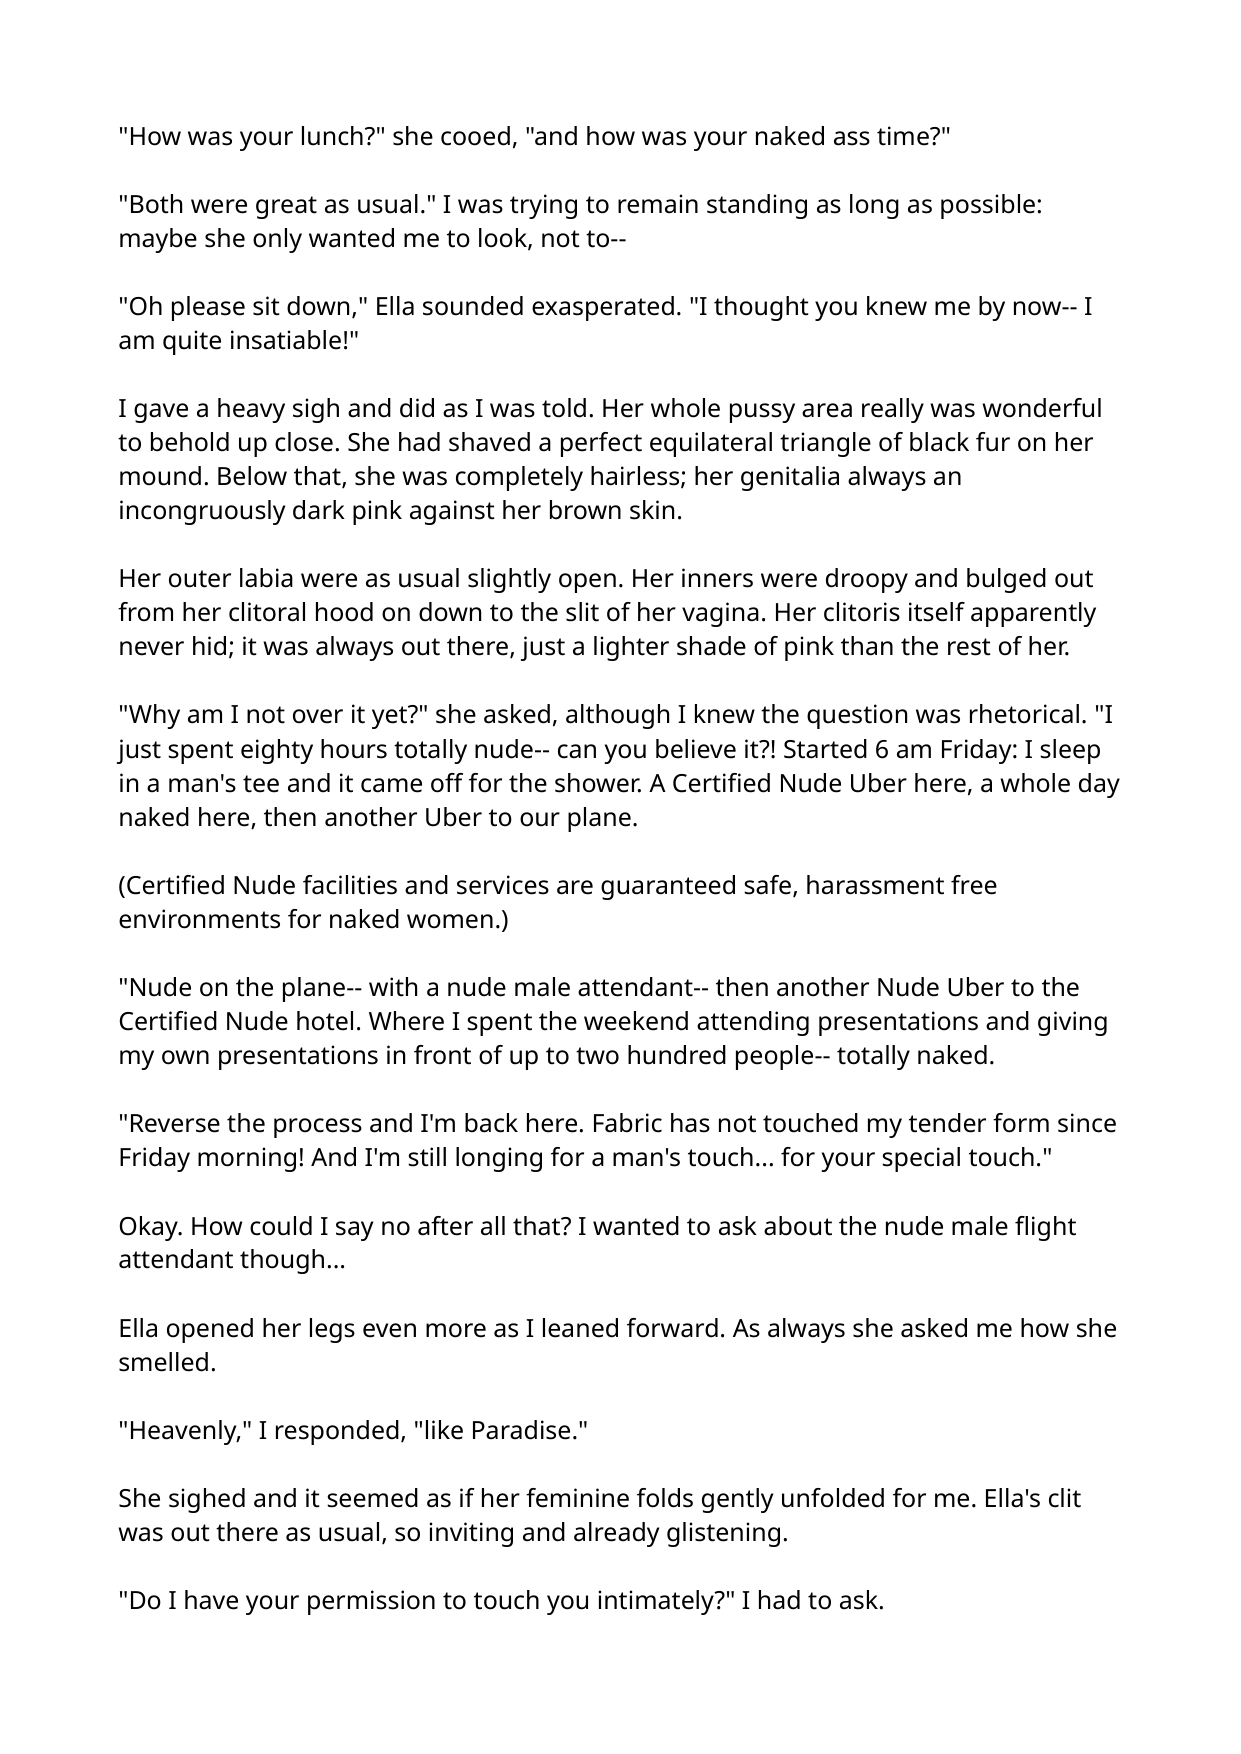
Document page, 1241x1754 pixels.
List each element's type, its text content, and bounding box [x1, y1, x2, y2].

text "Both were great as usual." I was trying to remain standing as long as possible: maybe she only wanted me to look, not to-- [118, 186, 1122, 254]
text Her outer labia were as usual slightly open. Her inners were droopy and bulged out from her clitoral hood on down to the slit of her vagina. Her clitoris itself apparently never hid; it was always out there, just a lighter shade of pink than the rest of her. [118, 561, 1122, 663]
text She sighed and it seemed as if her feminine folds gently unfolded for me. Ella's clit was out there as usual, so inviting and already glistening. [118, 1481, 1122, 1549]
text Okay. How could I say no after all that? I wanted to ask about the nude male flight attendant though... [118, 1208, 1122, 1276]
text (Certified Nude facilities and services are guaranteed safe, harassment free environments for naked women.) [118, 867, 1122, 936]
text I gave a heavy sigh and did as I was told. Her whole pussy area really was wonderful to behold up close. She had shaved a perfect equilateral triangle of black fur on her mound. Below that, she was completely hairless; her genitalia always an incongruously dark pink against her brown skin. [118, 391, 1122, 527]
text Ella opened her legs even more as I leaned forward. As always she asked me how she smelled. [118, 1310, 1122, 1378]
text "Reverse the process and I'm back here. Fabric has not touched my tender form since Friday morning! And I'm still longing for a man's touch... for your special touch." [118, 1106, 1122, 1174]
text "Do I have your permission to touch you intimately?" I had to ask. [118, 1583, 1122, 1617]
text "Why am I not over it yet?" she asked, although I knew the question was rhetorical. "I just spent eighty hours totally nude-- can you believe it?! Started 6 am Friday: I sleep in a man's tee and it came off for the shower. A Certified Nude Uber here, a whole day naked here, then another Uber to our plane. [118, 697, 1122, 833]
text "Nude on the plane-- with a nude male attendant-- then another Nude Uber to the Certified Nude hotel. Where I spent the weekend attending presentations and giving my own presentations in front of up to two hundred people-- totally naked. [118, 970, 1122, 1072]
text "Heavenly," I responded, "like Paradise." [118, 1412, 1122, 1447]
text "Oh please sit down," Ella sounded exasperated. "I thought you knew me by now-- I am quite insatiable!" [118, 288, 1122, 357]
text "How was your lunch?" she cooed, "and how was your naked ass time?" [118, 118, 1122, 152]
